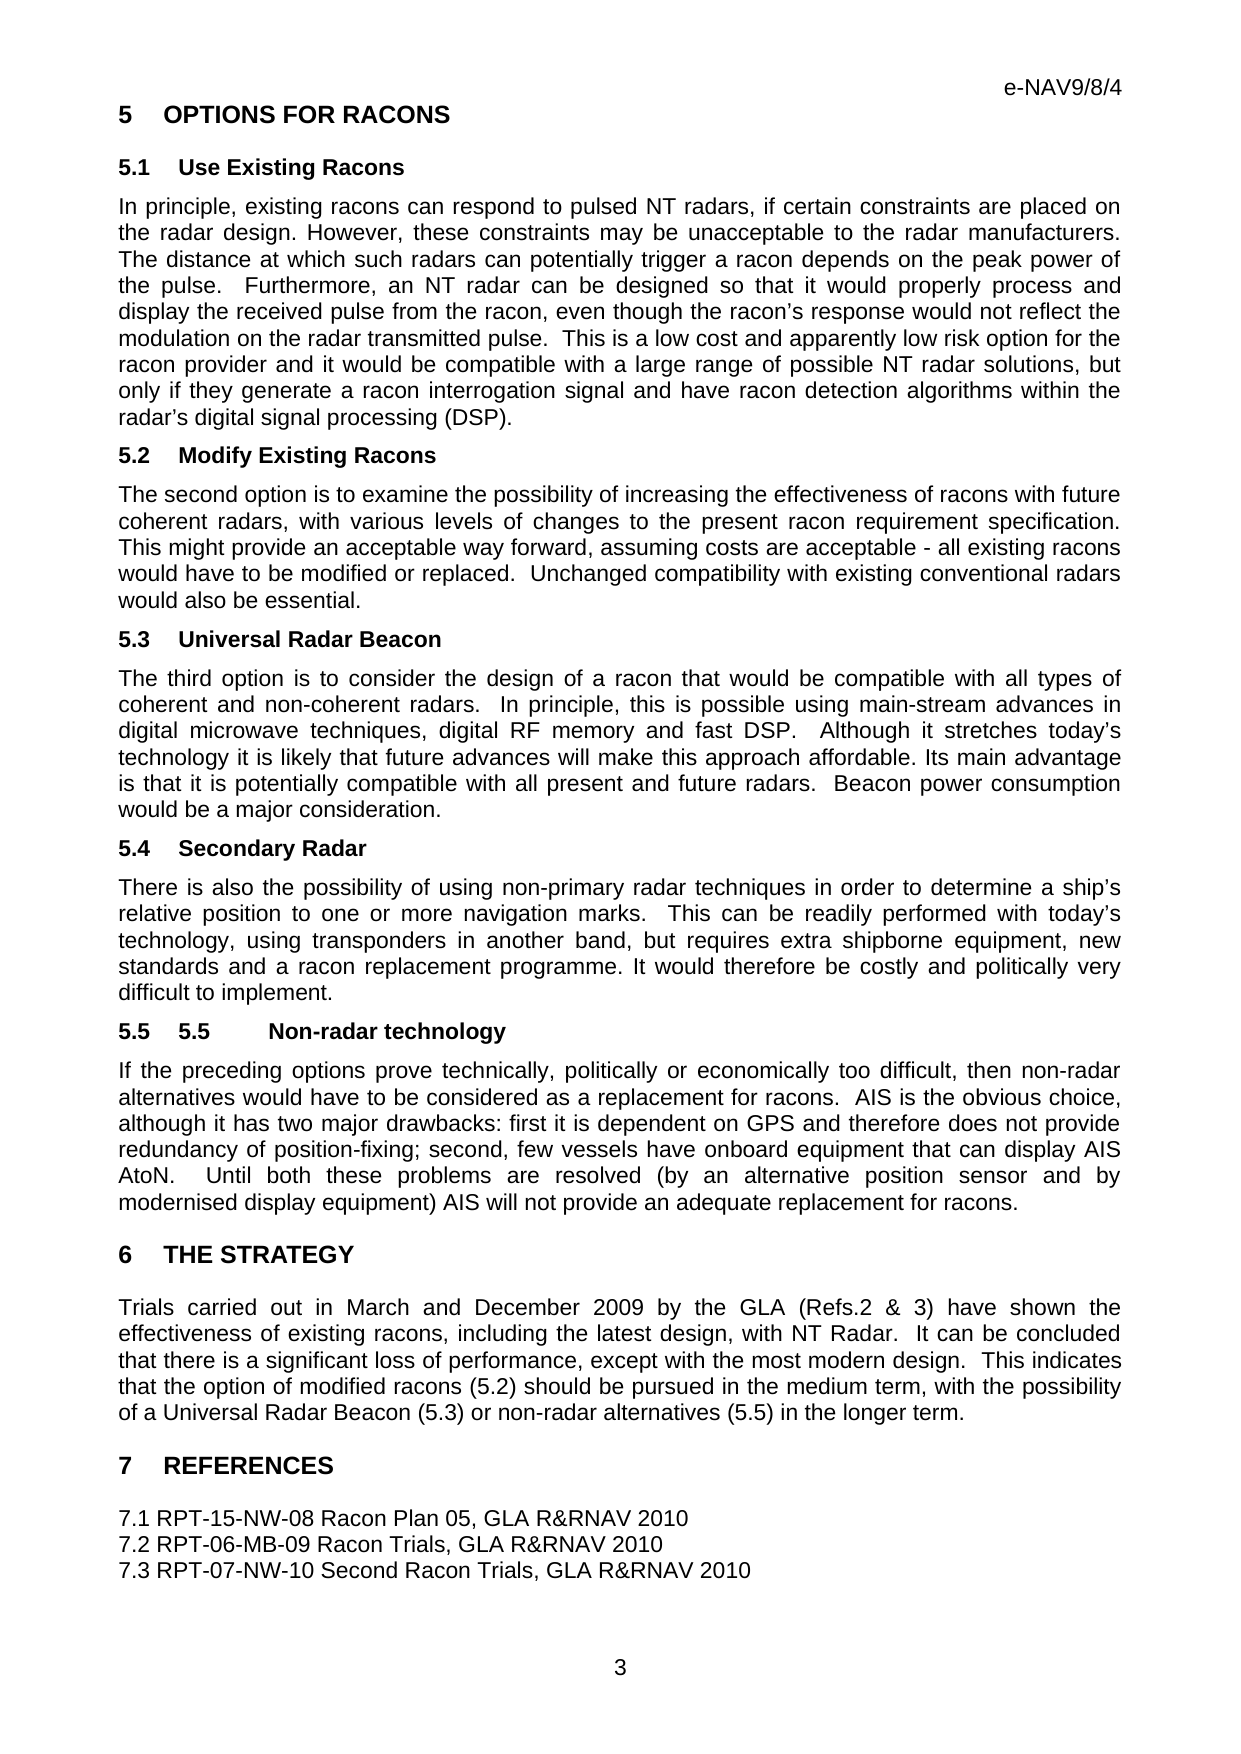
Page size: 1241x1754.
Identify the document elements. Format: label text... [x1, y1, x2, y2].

text The third option is to consider the design of a racon that would be compatible with all types of coherent and non-coherent radars. In principle, this is possible using main-stream advances in digital microwave techniques, digital RF memory and fast DSP. Although it stretches today’s technology it is likely that future advances will make this approach affordable. Its main advantage is that it is potentially compatible with all present and future radars. Beacon power consumption would be a major consideration. [118, 664, 1122, 823]
text 7.2 RPT-06-MB-09 Racon Trials, GLA R&RNAV 2010 [118, 1531, 1122, 1557]
subtitle Options for Racons [118, 100, 1122, 129]
text There is also the possibility of using non-primary radar techniques in order to determine a ship’s relative position to one or more navigation marks. This can be readily performed with today’s technology, using transponders in another band, but requires extra shipborne equipment, new standards and a racon replacement programme. It would therefore be costly and politically very difficult to implement. [118, 874, 1122, 1006]
subtitle 5.5 Non-radar technology [118, 1018, 1122, 1044]
text 7.1 RPT-15-NW-08 Racon Plan 05, GLA R&RNAV 2010 [118, 1504, 1122, 1531]
text If the preceding options prove technically, politically or economically too difficult, then non-radar alternatives would have to be considered as a replacement for racons. AIS is the obvious choice, although it has two major drawbacks: first it is dependent on GPS and therefore does not provide redundancy of position-fixing; second, few vessels have onboard equipment that can display AIS AtoN. Until both these problems are resolved (by an alternative position sensor and by modernised display equipment) AIS will not provide an adequate replacement for racons. [118, 1057, 1122, 1215]
subtitle Secondary Radar [118, 835, 1122, 861]
subtitle Modify Existing Racons [118, 442, 1122, 469]
subtitle Universal Radar Beacon [118, 626, 1122, 652]
subtitle Use Existing Racons [118, 154, 1122, 180]
text Trials carried out in March and December 2009 by the GLA (Refs.2 & 3) have shown the effectiveness of existing racons, including the latest design, with NT Radar. It can be concluded that there is a significant loss of performance, except with the most modern design. This indicates that the option of modified racons (5.2) should be pursued in the medium term, with the possibility of a Universal Radar Beacon (5.3) or non-radar alternatives (5.5) in the longer term. [118, 1294, 1122, 1426]
subtitle References [118, 1451, 1122, 1479]
subtitle The Strategy [118, 1240, 1122, 1269]
text The second option is to examine the possibility of increasing the effectiveness of racons with future coherent radars, with various levels of changes to the present racon requirement specification. This might provide an acceptable way forward, assuming costs are acceptable - all existing racons would have to be modified or replaced. Unchanged compatibility with existing conventional radars would also be essential. [118, 481, 1122, 613]
text In principle, existing racons can respond to pulsed NT radars, if certain constraints are placed on the radar design. However, these constraints may be unacceptable to the radar manufacturers. The distance at which such radars can potentially trigger a racon depends on the peak power of the pulse. Furthermore, an NT radar can be designed so that it would properly process and display the received pulse from the racon, even though the racon’s response would not reflect the modulation on the radar transmitted pulse. This is a low cost and apparently low risk option for the racon provider and it would be compatible with a large range of possible NT radar solutions, but only if they generate a racon interrogation signal and have racon detection algorithms within the radar’s digital signal processing (DSP). [118, 193, 1122, 430]
text 7.3 RPT-07-NW-10 Second Racon Trials, GLA R&RNAV 2010 [118, 1557, 1122, 1583]
